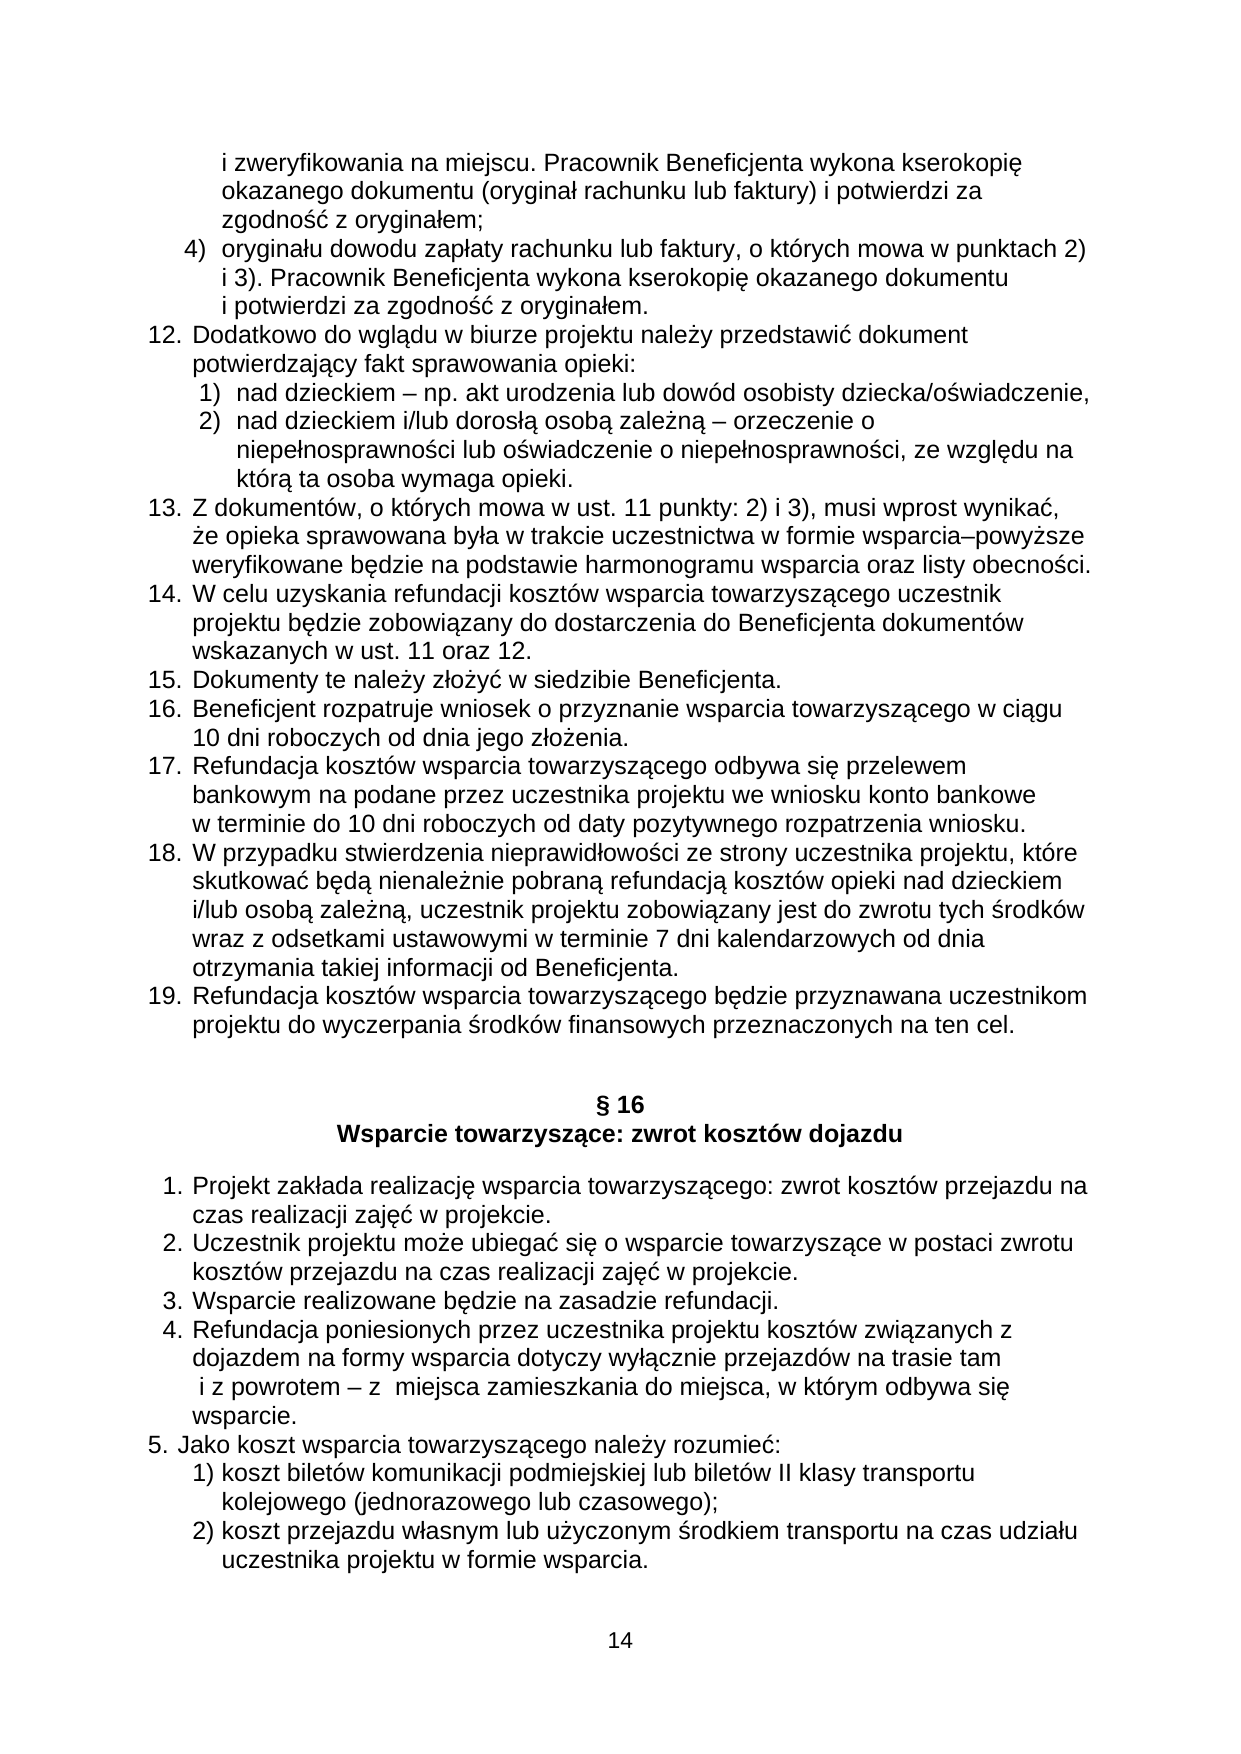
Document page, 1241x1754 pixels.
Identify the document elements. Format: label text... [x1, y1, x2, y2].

text Wsparcie towarzyszące: zwrot kosztów dojazdu [148, 1119, 1093, 1148]
list Wsparcie realizowane będzie na zasadzie refundacji. [162, 1286, 1093, 1315]
list oryginału dowodu zapłaty rachunku lub faktury, o których mowa w punktach 2) i 3). Pracownik Beneficjenta wykona kserokopię okazanego dokumentu i potwierdzi za zgodność z oryginałem. [184, 234, 1093, 320]
list Refundacja kosztów wsparcia towarzyszącego odbywa się przelewem bankowym na podane przez uczestnika projektu we wniosku konto bankowe [148, 751, 1093, 809]
list Z dokumentów, o których mowa w ust. 11 punkty: 2) i 3), musi wprost wynikać, że opieka sprawowana była w trakcie uczestnictwa w formie wsparcia–powyższe weryfikowane będzie na podstawie harmonogramu wsparcia oraz listy obecności. [148, 493, 1093, 579]
list nad dzieckiem – np. akt urodzenia lub dowód osobisty dziecka/oświadczenie, [199, 378, 1093, 406]
list koszt przejazdu własnym lub użyczonym środkiem transportu na czas udziału uczestnika projektu w formie wsparcia. [192, 1516, 1093, 1573]
text § 16 [148, 1091, 1093, 1119]
list i zweryfikowania na miejscu. Pracownik Beneficjenta wykona kserokopię okazanego dokumentu (oryginał rachunku lub faktury) i potwierdzi za zgodność z oryginałem; [221, 148, 1093, 234]
list W przypadku stwierdzenia nieprawidłowości ze strony uczestnika projektu, które skutkować będą nienależnie pobraną refundacją kosztów opieki nad dzieckiem i/lub osobą zależną, uczestnik projektu zobowiązany jest do zwrotu tych środków wraz z odsetkami ustawowymi w terminie 7 dni kalendarzowych od dnia otrzymania takiej informacji od Beneficjenta. [148, 838, 1093, 981]
list i z powrotem – z miejsca zamieszkania do miejsca, w którym odbywa się wsparcie. [192, 1372, 1093, 1430]
list Beneficjent rozpatruje wniosek o przyznanie wsparcia towarzyszącego w ciągu 10 dni roboczych od dnia jego złożenia. [148, 694, 1093, 751]
list W celu uzyskania refundacji kosztów wsparcia towarzyszącego uczestnik projektu będzie zobowiązany do dostarczenia do Beneficjenta dokumentów wskazanych w ust. 11 oraz 12. [148, 579, 1093, 665]
list w terminie do 10 dni roboczych od daty pozytywnego rozpatrzenia wniosku. [192, 809, 1093, 838]
list Dodatkowo do wglądu w biurze projektu należy przedstawić dokument potwierdzający fakt sprawowania opieki: [148, 320, 1093, 378]
list Projekt zakłada realizację wsparcia towarzyszącego: zwrot kosztów przejazdu na czas realizacji zajęć w projekcie. [162, 1171, 1093, 1228]
list Uczestnik projektu może ubiegać się o wsparcie towarzyszące w postaci zwrotu kosztów przejazdu na czas realizacji zajęć w projekcie. [162, 1228, 1093, 1286]
list Dokumenty te należy złożyć w siedzibie Beneficjenta. [148, 665, 1093, 694]
list nad dzieckiem i/lub dorosłą osobą zależną – orzeczenie o niepełnosprawności lub oświadczenie o niepełnosprawności, ze względu na którą ta osoba wymaga opieki. [199, 406, 1093, 493]
list Refundacja kosztów wsparcia towarzyszącego będzie przyznawana uczestnikom projektu do wyczerpania środków finansowych przeznaczonych na ten cel. [148, 981, 1093, 1039]
list Refundacja poniesionych przez uczestnika projektu kosztów związanych z dojazdem na formy wsparcia dotyczy wyłącznie przejazdów na trasie tam [162, 1315, 1093, 1372]
list koszt biletów komunikacji podmiejskiej lub biletów II klasy transportu kolejowego (jednorazowego lub czasowego); [192, 1458, 1093, 1516]
list Jako koszt wsparcia towarzyszącego należy rozumieć: [148, 1430, 1093, 1458]
